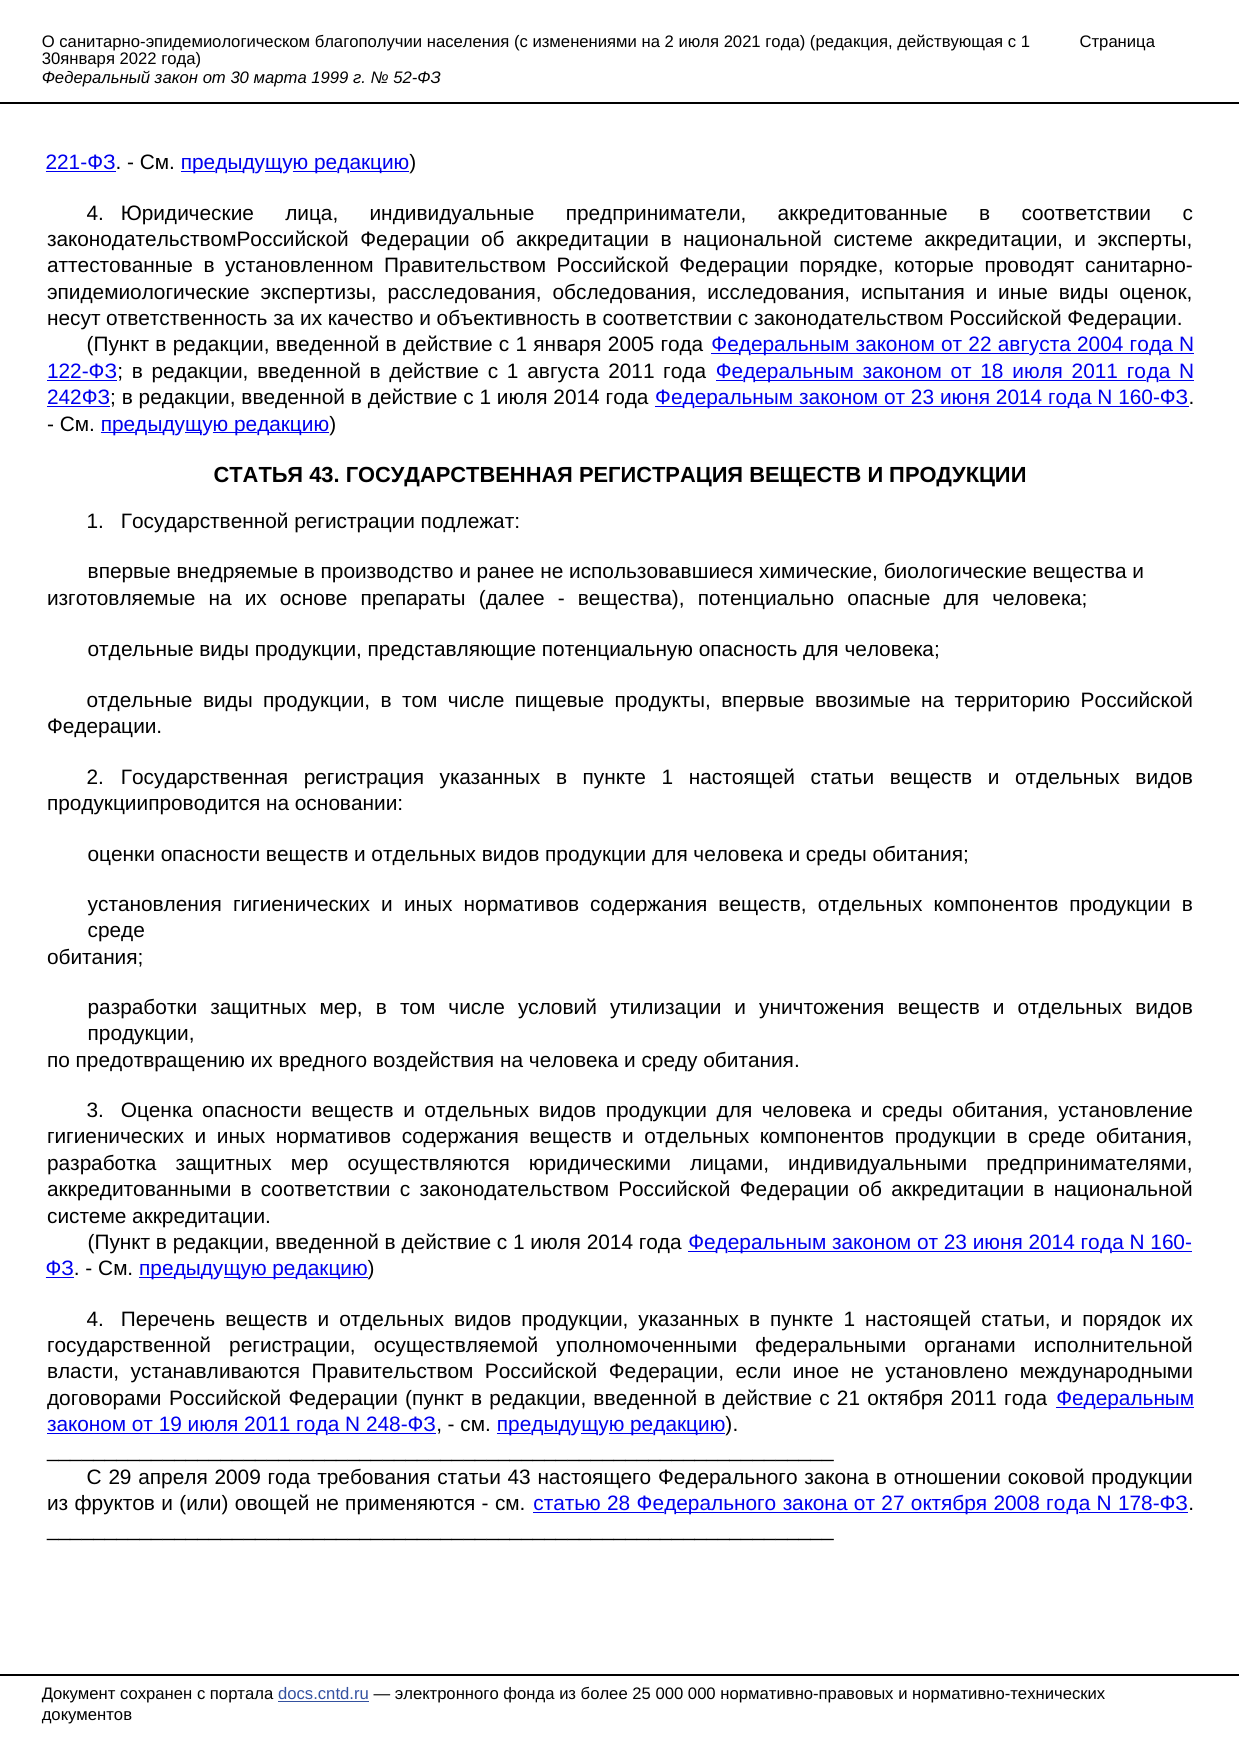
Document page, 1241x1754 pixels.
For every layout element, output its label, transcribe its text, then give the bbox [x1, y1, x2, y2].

text разработки защитных мер, в том числе условий утилизации и уничтожения веществ и отдельных видов продукции, [87, 995, 1194, 1045]
list Оценка опасности веществ и отдельных видов продукции для человека и среды обитания, установление гигиенических и иных нормативов содержания веществ и отдельных компонентов продукции в среде обитания, разработка защитных мер осуществляются юридическими лицами, индивидуальными предпринимателями, аккредитованными в соответствии с законодательством Российской Федерации об аккредитации в национальной системе аккредитации. [47, 1098, 1194, 1227]
text обитания; [47, 944, 1194, 968]
list Юридические лица, индивидуальные предприниматели, аккредитованные в соответствии с законодательствомРоссийской Федерации об аккредитации в национальной системе аккредитации, и эксперты, аттестованные в установленном Правительством Российской Федерации порядке, которые проводят санитарно-эпидемиологические экспертизы, расследования, обследования, исследования, испытания и иные виды оценок, несут ответственность за их качество и объективность в соответствии с законодательством Российской Федерации. [47, 201, 1194, 330]
text (Пункт в редакции, введенной в действие с 1 января 2005 года Федеральным законом от 22 августа 2004 года N 122-ФЗ; в редакции, введенной в действие с 1 августа 2011 года Федеральным законом от 18 июля 2011 года N 242ФЗ; в редакции, введенной в действие с 1 июля 2014 года Федеральным законом от 23 июня 2014 года N 160-ФЗ. - См. предыдущую редакцию) [47, 332, 1194, 435]
subtitle СТАТЬЯ 43. ГОСУДАРСТВЕННАЯ РЕГИСТРАЦИЯ ВЕЩЕСТВ И ПРОДУКЦИИ [47, 462, 1193, 487]
text (Пункт в редакции, введенной в действие с 1 июля 2014 года Федеральным законом от 23 июня 2014 года N 160- [87, 1230, 1194, 1254]
text по предотвращению их вредного воздействия на человека и среду обитания. [47, 1048, 1194, 1072]
text установления гигиенических и иных нормативов содержания веществ, отдельных компонентов продукции в среде [87, 892, 1194, 942]
text ФЗ. - См. предыдущую редакцию) [45, 1256, 1194, 1280]
text впервые внедряемые в производство и ранее не использовавшиеся химические, биологические вещества и [87, 559, 1194, 583]
text оценки опасности веществ и отдельных видов продукции для человека и среды обитания; [87, 841, 1194, 865]
list Государственной регистрации подлежат: [47, 508, 1194, 532]
text изготовляемые на их основе препараты (далее - вещества), потенциально опасные для человека; отдельные виды продукции, представляющие потенциальную опасность для человека; [47, 585, 1088, 661]
text ____________________________________________________________________ [47, 1438, 1194, 1462]
text 221-ФЗ. - См. предыдущую редакцию) [45, 150, 1194, 174]
list Перечень веществ и отдельных видов продукции, указанных в пункте 1 настоящей статьи, и порядок их государственной регистрации, осуществляемой уполномоченными федеральными органами исполнительной власти, устанавливаются Правительством Российской Федерации, если иное не установлено международными договорами Российской Федерации (пункт в редакции, введенной в действие с 21 октября 2011 года Федеральным законом от 19 июля 2011 года N 248-ФЗ, - см. предыдущую редакцию). [47, 1306, 1194, 1436]
text отдельные виды продукции, в том числе пищевые продукты, впервые ввозимые на территорию Российской Федерации. [47, 688, 1194, 738]
text С 29 апреля 2009 года требования статьи 43 настоящего Федерального закона в отношении соковой продукции из фруктов и (или) овощей не применяются - см. статью 28 Федерального закона от 27 октября 2008 года N 178-ФЗ. ____________________________________________________________________ [47, 1464, 1194, 1541]
list Государственная регистрация указанных в пункте 1 настоящей статьи веществ и отдельных видов продукциипроводится на основании: [47, 764, 1194, 815]
